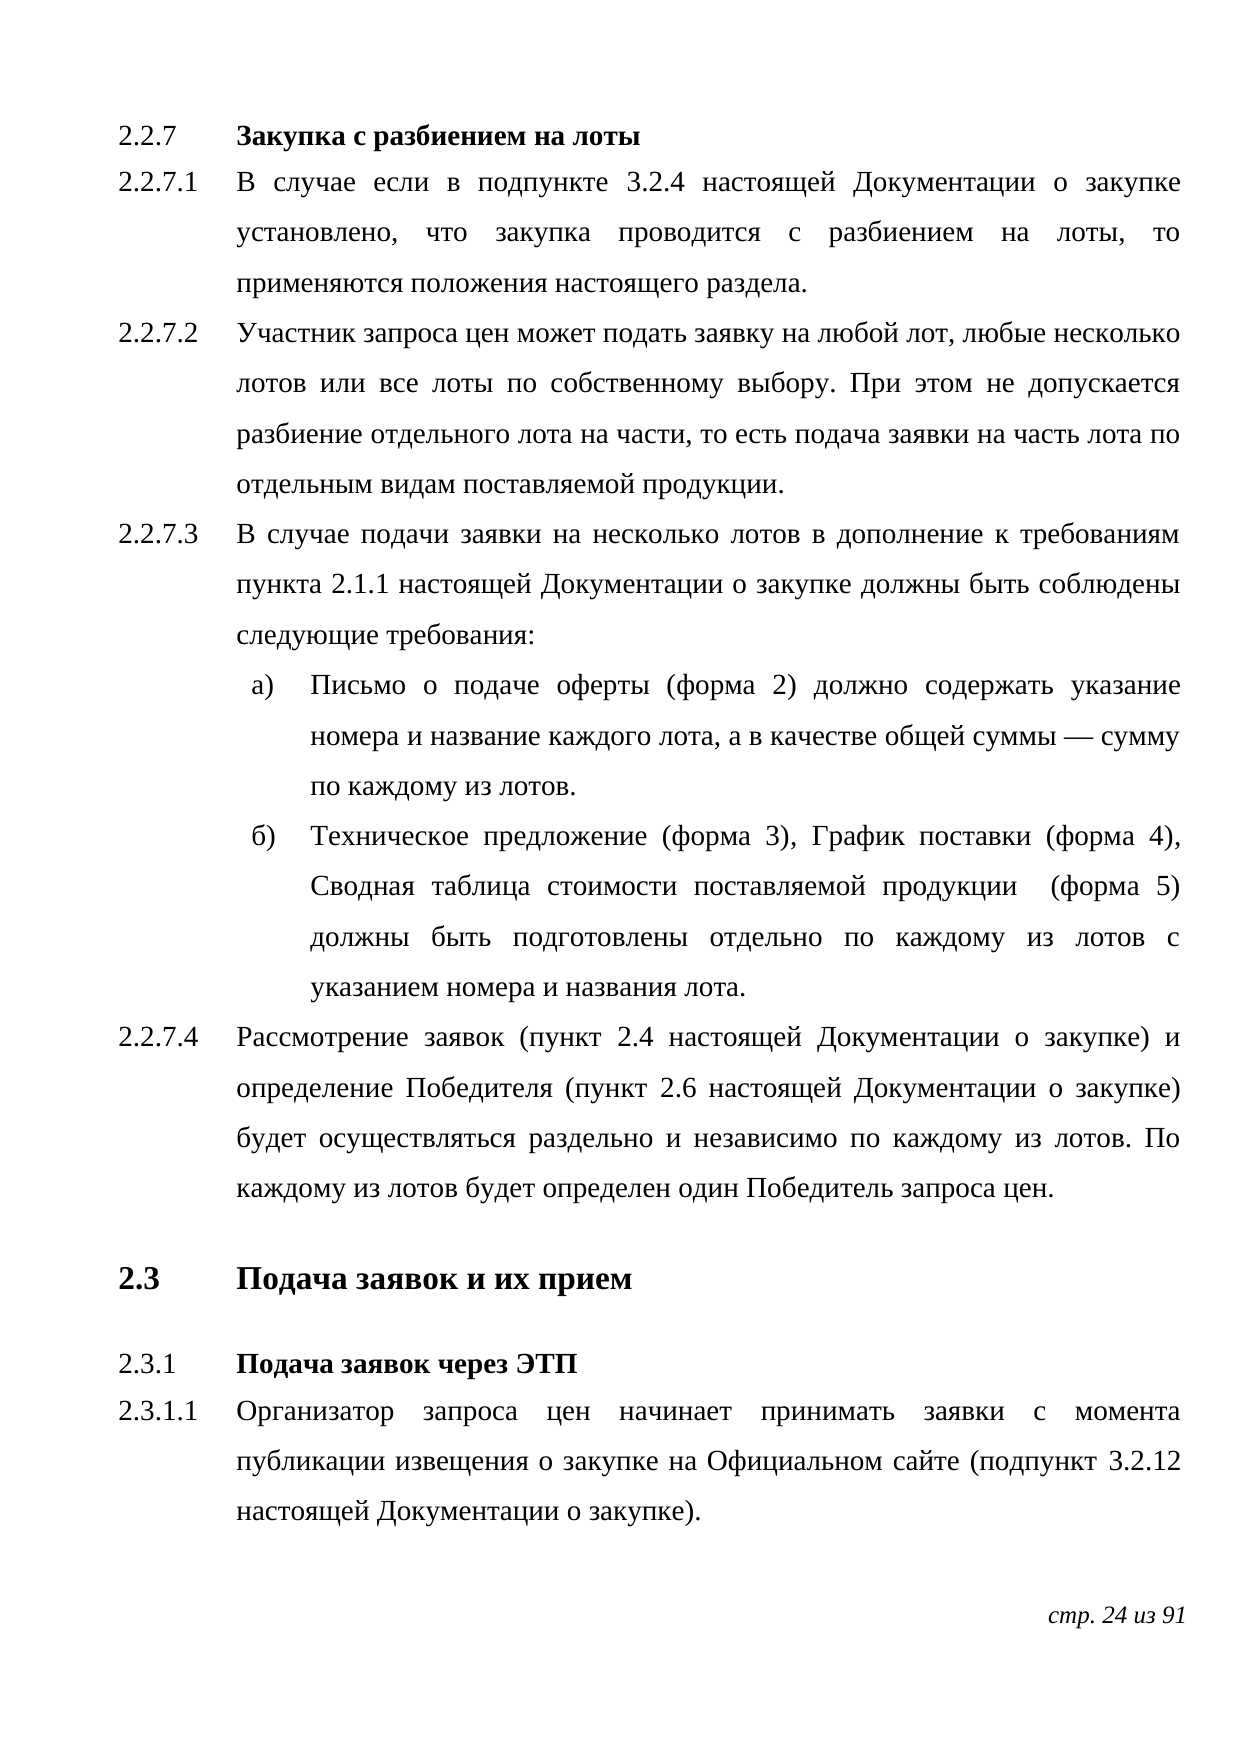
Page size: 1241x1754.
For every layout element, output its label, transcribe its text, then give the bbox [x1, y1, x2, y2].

list Организатор запроса цен начинает принимать заявки с момента публикации извещения о закупке на Официальном сайте (подпункт 3.2.12 настоящей Документации о закупке). [118, 1393, 1181, 1527]
list В случае подачи заявки на несколько лотов в дополнение к требованиям пункта 2.1.1 настоящей Документации о закупке должны быть соблюдены следующие требования: [118, 516, 1181, 651]
list Участник запроса цен может подать заявку на любой лот, любые несколько лотов или все лоты по собственному выбору. При этом не допускается разбиение отдельного лота на части, то есть подача заявки на часть лота по отдельным видам поставляемой продукции. [118, 315, 1181, 499]
list Письмо о подаче оферты (форма 2) должно содержать указание номера и название каждого лота, а в качестве общей суммы — сумму по каждому из лотов. [251, 667, 1181, 801]
list Подача заявок через ЭТП [118, 1347, 1181, 1380]
list Рассмотрение заявок (пункт 2.4 настоящей Документации о закупке) и определение Победителя (пункт 2.6 настоящей Документации о закупке) будет осуществляться раздельно и независимо по каждому из лотов. По каждому из лотов будет определен один Победитель запроса цен. [118, 1019, 1181, 1204]
subtitle Подача заявок и их прием [118, 1258, 1181, 1297]
list Закупка с разбиением на лоты [118, 118, 1181, 152]
list Техническое предложение (форма 3), График поставки (форма 4), Сводная таблица стоимости поставляемой продукции (форма 5) должны быть подготовлены отдельно по каждому из лотов с указанием номера и названия лота. [251, 818, 1181, 1003]
list В случае если в подпункте 3.2.4 настоящей Документации о закупке установлено, что закупка проводится с разбиением на лоты, то применяются положения настоящего раздела. [118, 164, 1181, 298]
